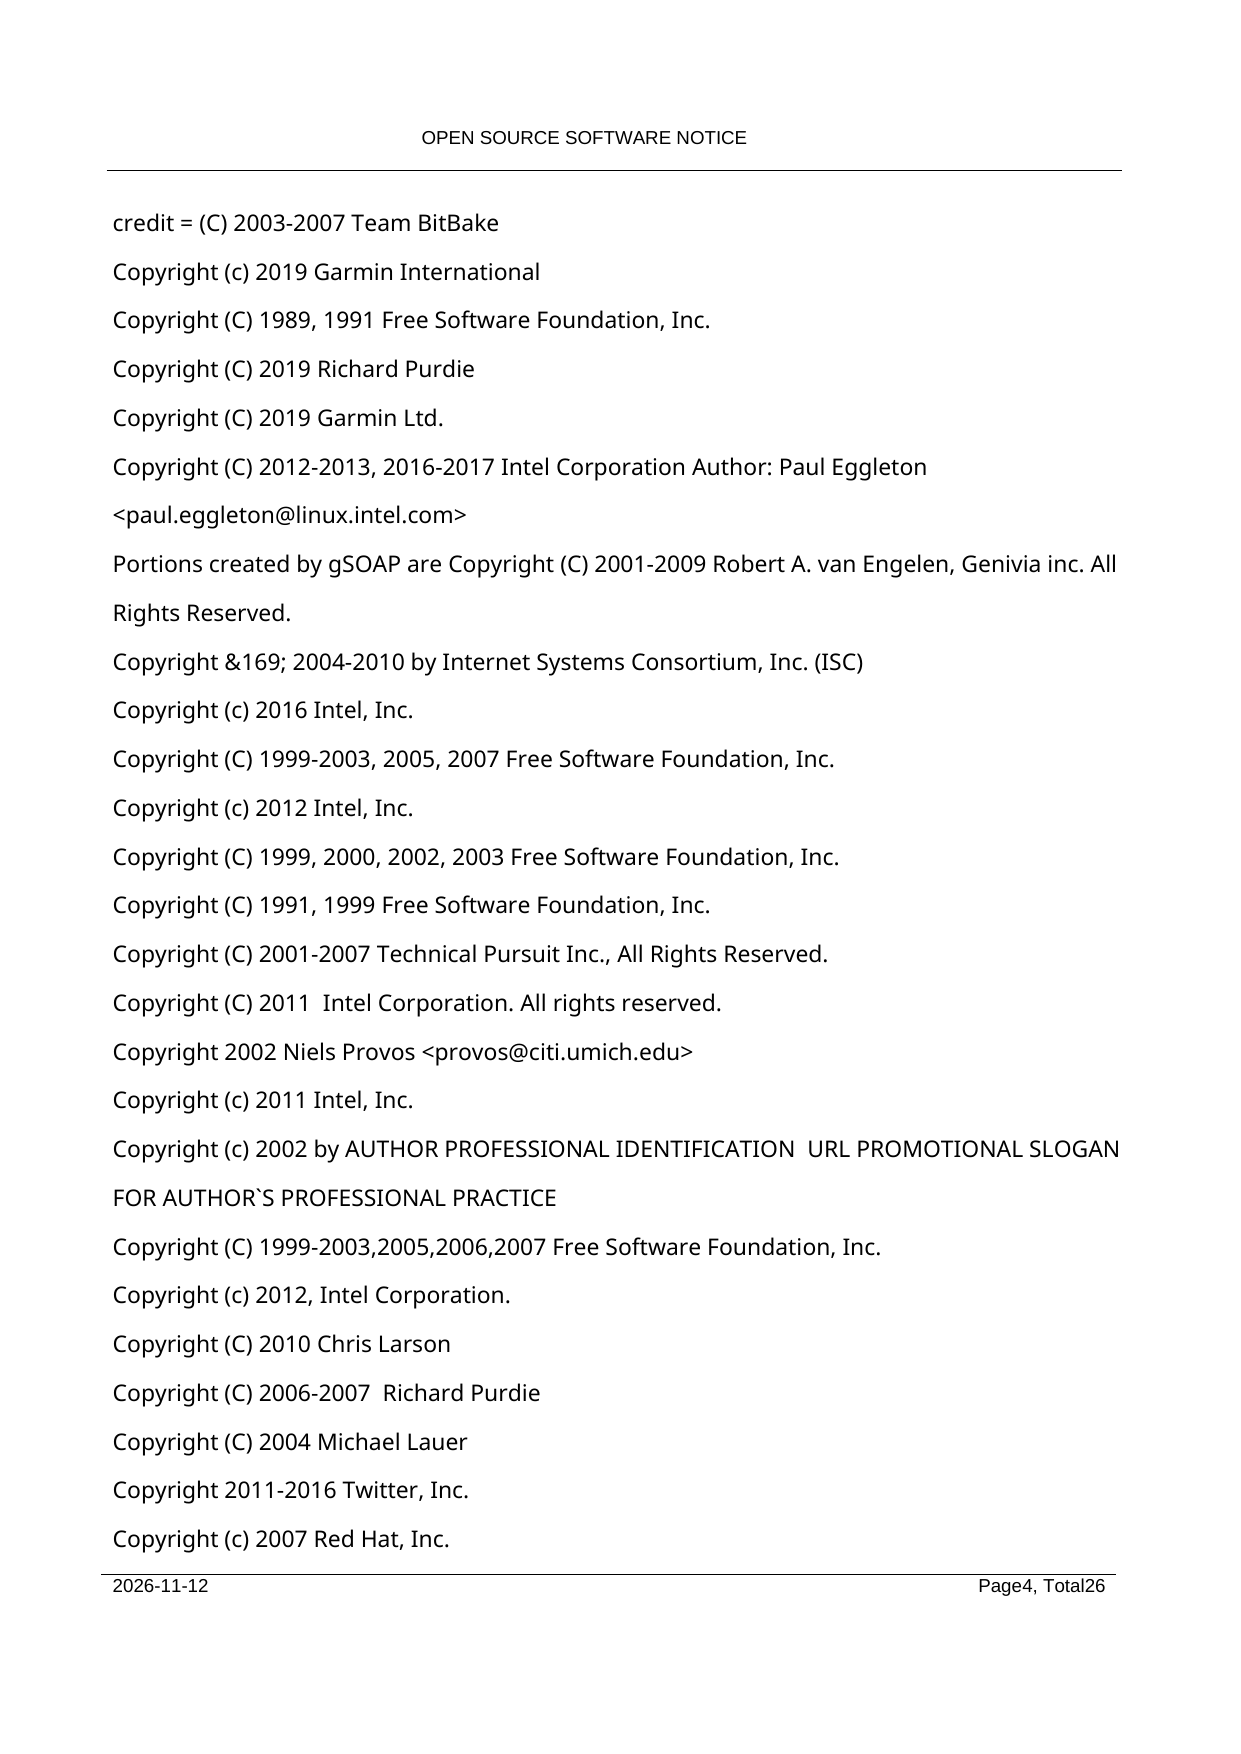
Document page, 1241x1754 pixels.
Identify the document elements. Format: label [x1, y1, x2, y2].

text [112, 206, 1128, 1555]
